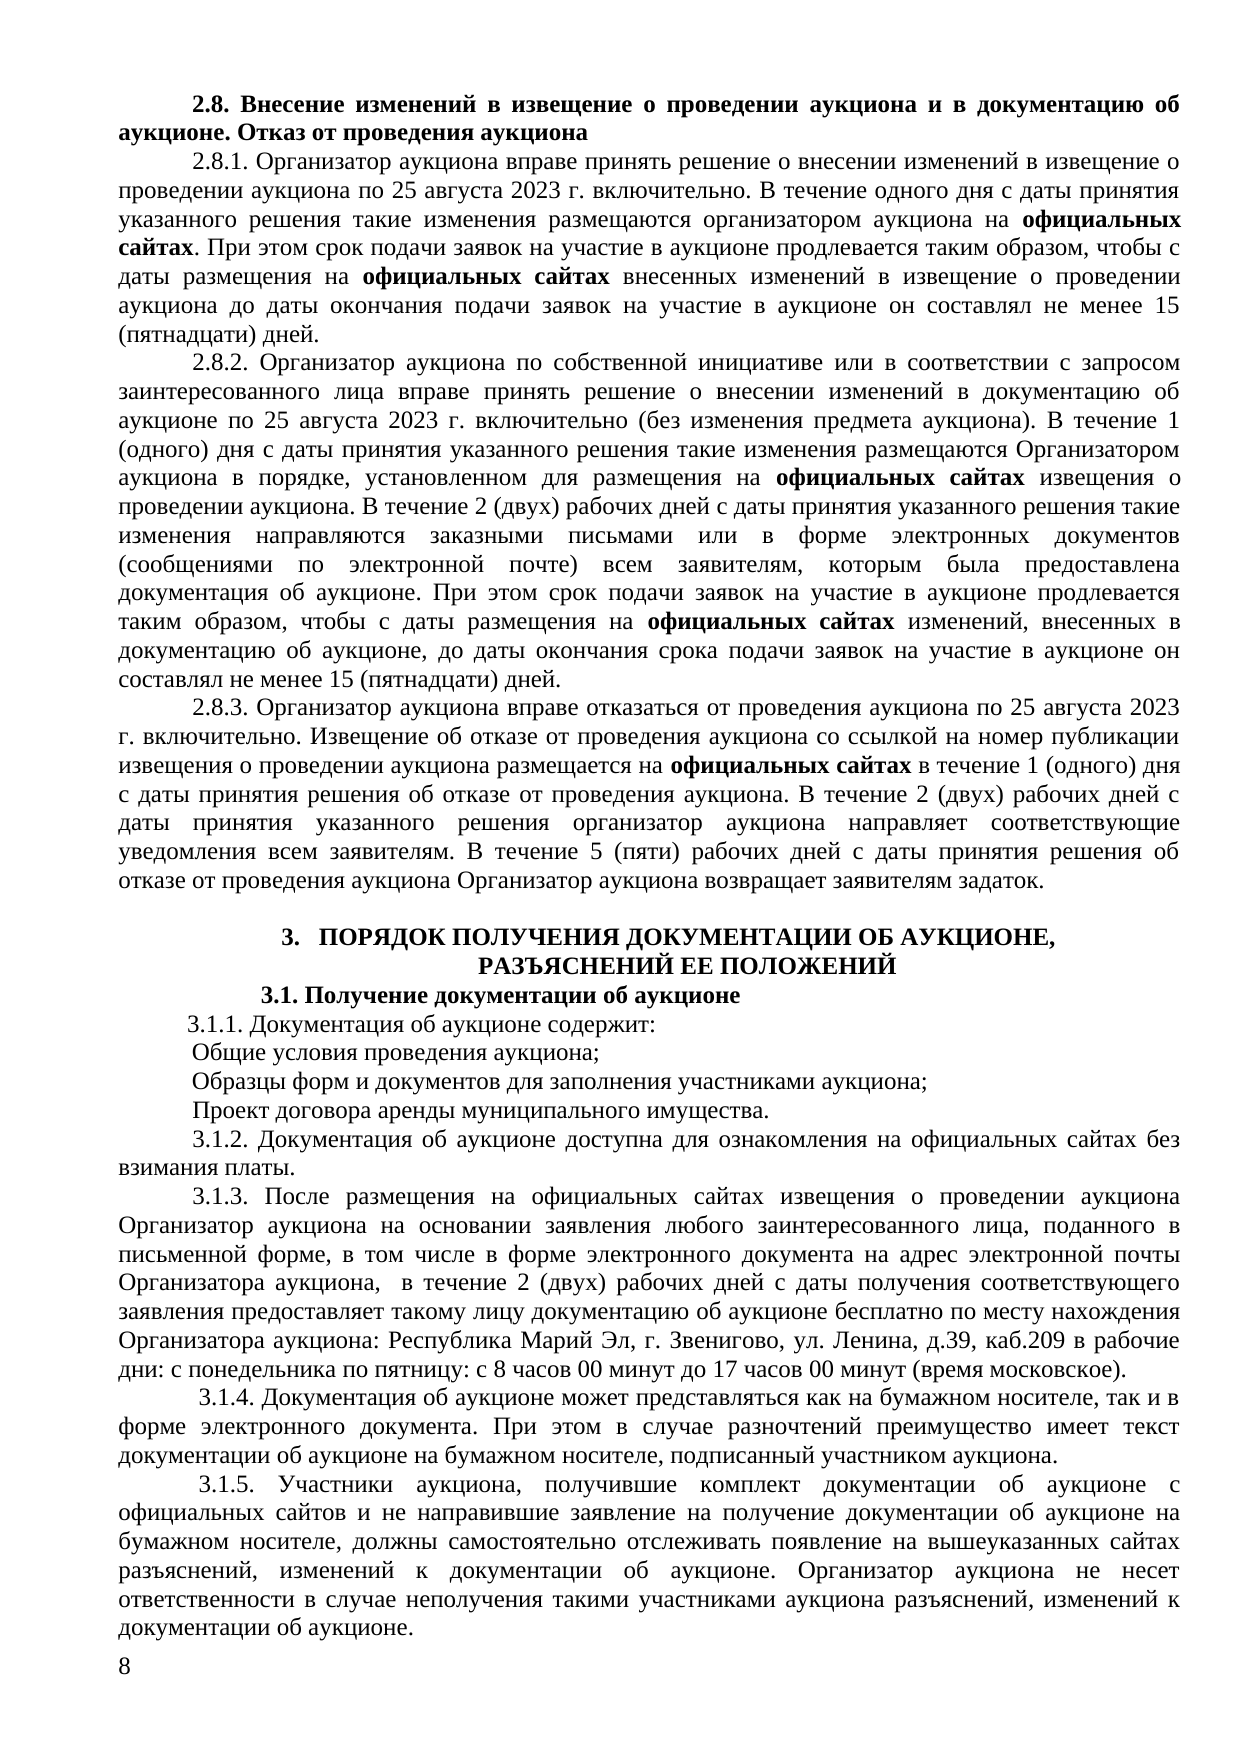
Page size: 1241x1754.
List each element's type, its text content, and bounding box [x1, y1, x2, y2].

text 3.1.2. Документация об аукционе доступна для ознакомления на официальных сайтах без взимания платы. [118, 1124, 1181, 1181]
text 3.1.1. Документация об аукционе содержит: [118, 1009, 1181, 1037]
list ПОРЯДОК ПОЛУЧЕНИЯ ДОКУМЕНТАЦИИ ОБ АУКЦИОНЕ, [156, 922, 1181, 951]
text 2.8.3. Организатор аукциона вправе отказаться от проведения аукциона по 25 августа 2023 г. включительно. Извещение об отказе от проведения аукциона со ссылкой на номер публикации извещения о проведении аукциона размещается на официальных сайтах в течение 1 (одного) дня с даты принятия решения об отказе от проведения аукциона. В течение 2 (двух) рабочих дней с даты принятия указанного решения организатор аукциона направляет соответствующие уведомления всем заявителям. В течение 5 (пяти) рабочих дней с даты принятия решения об отказе от проведения аукциона Организатор аукциона возвращает заявителям задаток. [118, 692, 1181, 894]
text РАЗЪЯСНЕНИЙ ЕЕ ПОЛОЖЕНИЙ [193, 951, 1181, 980]
text Проект договора аренды муниципального имущества. [118, 1095, 1181, 1124]
text Образцы форм и документов для заполнения участниками аукциона; [118, 1066, 1181, 1095]
text 3.1.5. Участники аукциона, получившие комплект документации об аукционе с официальных сайтов и не направившие заявление на получение документации об аукционе на бумажном носителе, должны самостоятельно отслеживать появление на вышеуказанных сайтах разъяснений, изменений к документации об аукционе. Организатор аукциона не несет ответственности в случае неполучения такими участниками аукциона разъяснений, изменений к документации об аукционе. [118, 1469, 1181, 1641]
text 3.1.4. Документация об аукционе может представляться как на бумажном носителе, так и в форме электронного документа. При этом в случае разночтений преимущество имеет текст документации об аукционе на бумажном носителе, подписанный участником аукциона. [118, 1382, 1181, 1469]
text Общие условия проведения аукциона; [118, 1037, 1181, 1066]
text 2.8.1. Организатор аукциона вправе принять решение о внесении изменений в извещение о проведении аукциона по 25 августа 2023 г. включительно. В течение одного дня с даты принятия указанного решения такие изменения размещаются организатором аукциона на официальных сайтах. При этом срок подачи заявок на участие в аукционе продлевается таким образом, чтобы с даты размещения на официальных сайтах внесенных изменений в извещение о проведении аукциона до даты окончания подачи заявок на участие в аукционе он составлял не менее 15 (пятнадцати) дней. [118, 146, 1181, 347]
text 2.8. Внесение изменений в извещение о проведении аукциона и в документацию об аукционе. Отказ от проведения аукциона [118, 89, 1181, 146]
list 3.1. Получение документации об аукционе [118, 980, 1181, 1009]
text 2.8.2. Организатор аукциона по собственной инициативе или в соответствии с запросом заинтересованного лица вправе принять решение о внесении изменений в документацию об аукционе по 25 августа 2023 г. включительно (без изменения предмета аукциона). В течение 1 (одного) дня с даты принятия указанного решения такие изменения размещаются Организатором аукциона в порядке, установленном для размещения на официальных сайтах извещения о проведении аукциона. В течение 2 (двух) рабочих дней с даты принятия указанного решения такие изменения направляются заказными письмами или в форме электронных документов (сообщениями по электронной почте) всем заявителям, которым была предоставлена документация об аукционе. При этом срок подачи заявок на участие в аукционе продлевается таким образом, чтобы с даты размещения на официальных сайтах изменений, внесенных в документацию об аукционе, до даты окончания срока подачи заявок на участие в аукционе он составлял не менее 15 (пятнадцати) дней. [118, 347, 1181, 692]
text 3.1.3. После размещения на официальных сайтах извещения о проведении аукциона Организатор аукциона на основании заявления любого заинтересованного лица, поданного в письменной форме, в том числе в форме электронного документа на адрес электронной почты Организатора аукциона, в течение 2 (двух) рабочих дней с даты получения соответствующего заявления предоставляет такому лицу документацию об аукционе бесплатно по месту нахождения Организатора аукциона: Республика Марий Эл, г. Звенигово, ул. Ленина, д.39, каб.209 в рабочие дни: с понедельника по пятницу: с 8 часов 00 минут до 17 часов 00 минут (время московское). [118, 1181, 1181, 1382]
